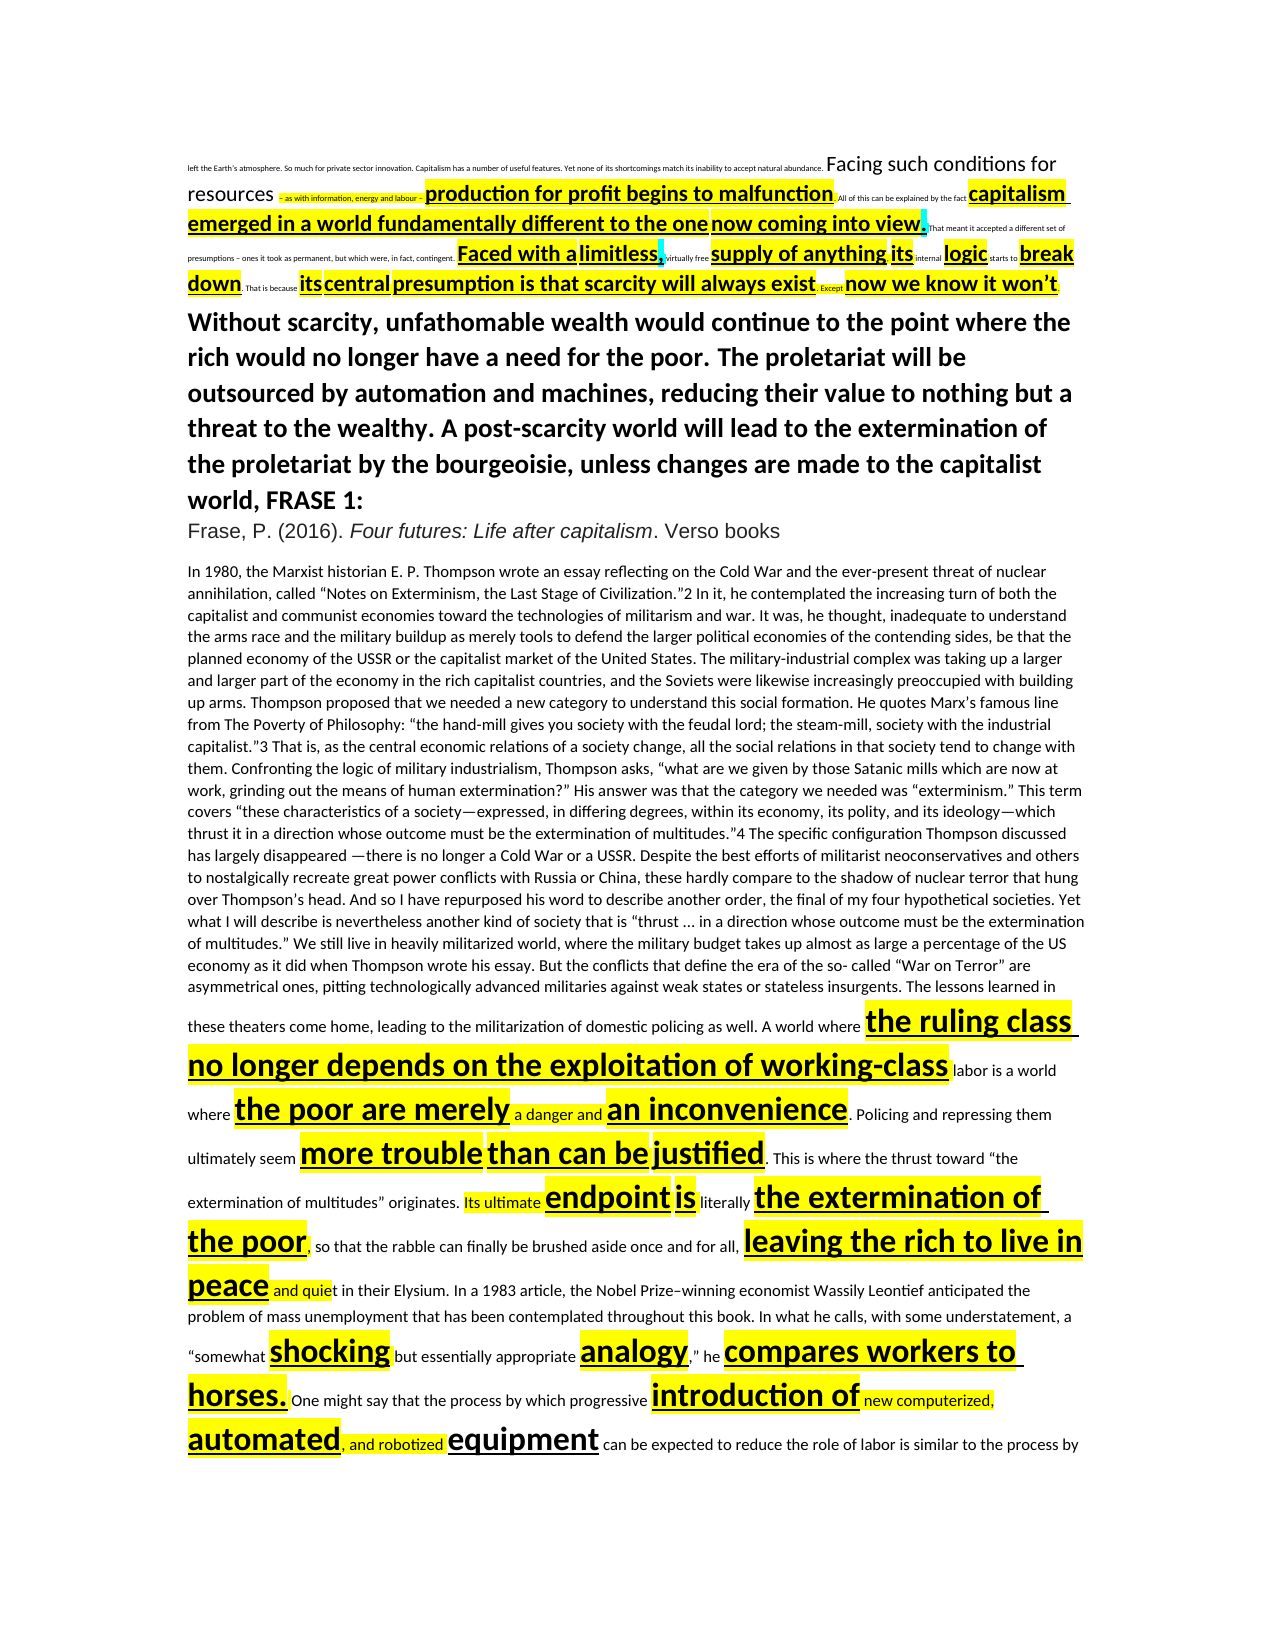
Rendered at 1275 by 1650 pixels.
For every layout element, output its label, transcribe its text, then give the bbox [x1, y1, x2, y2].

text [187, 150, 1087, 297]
subtitle Without scarcity, unfathomable wealth would continue to the point where the rich would no longer have a need for the poor. The proletariat will be outsourced by automation and machines, reducing their value to nothing but a threat to the wealthy. A post-scarcity world will lead to the extermination of the proletariat by the bourgeoisie, unless changes are made to the capitalist world, FRASE 1: [187, 305, 1087, 516]
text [187, 561, 1087, 1458]
text Frase, P. (2016). Four futures: Life after capitalism. Verso books [187, 518, 1087, 542]
